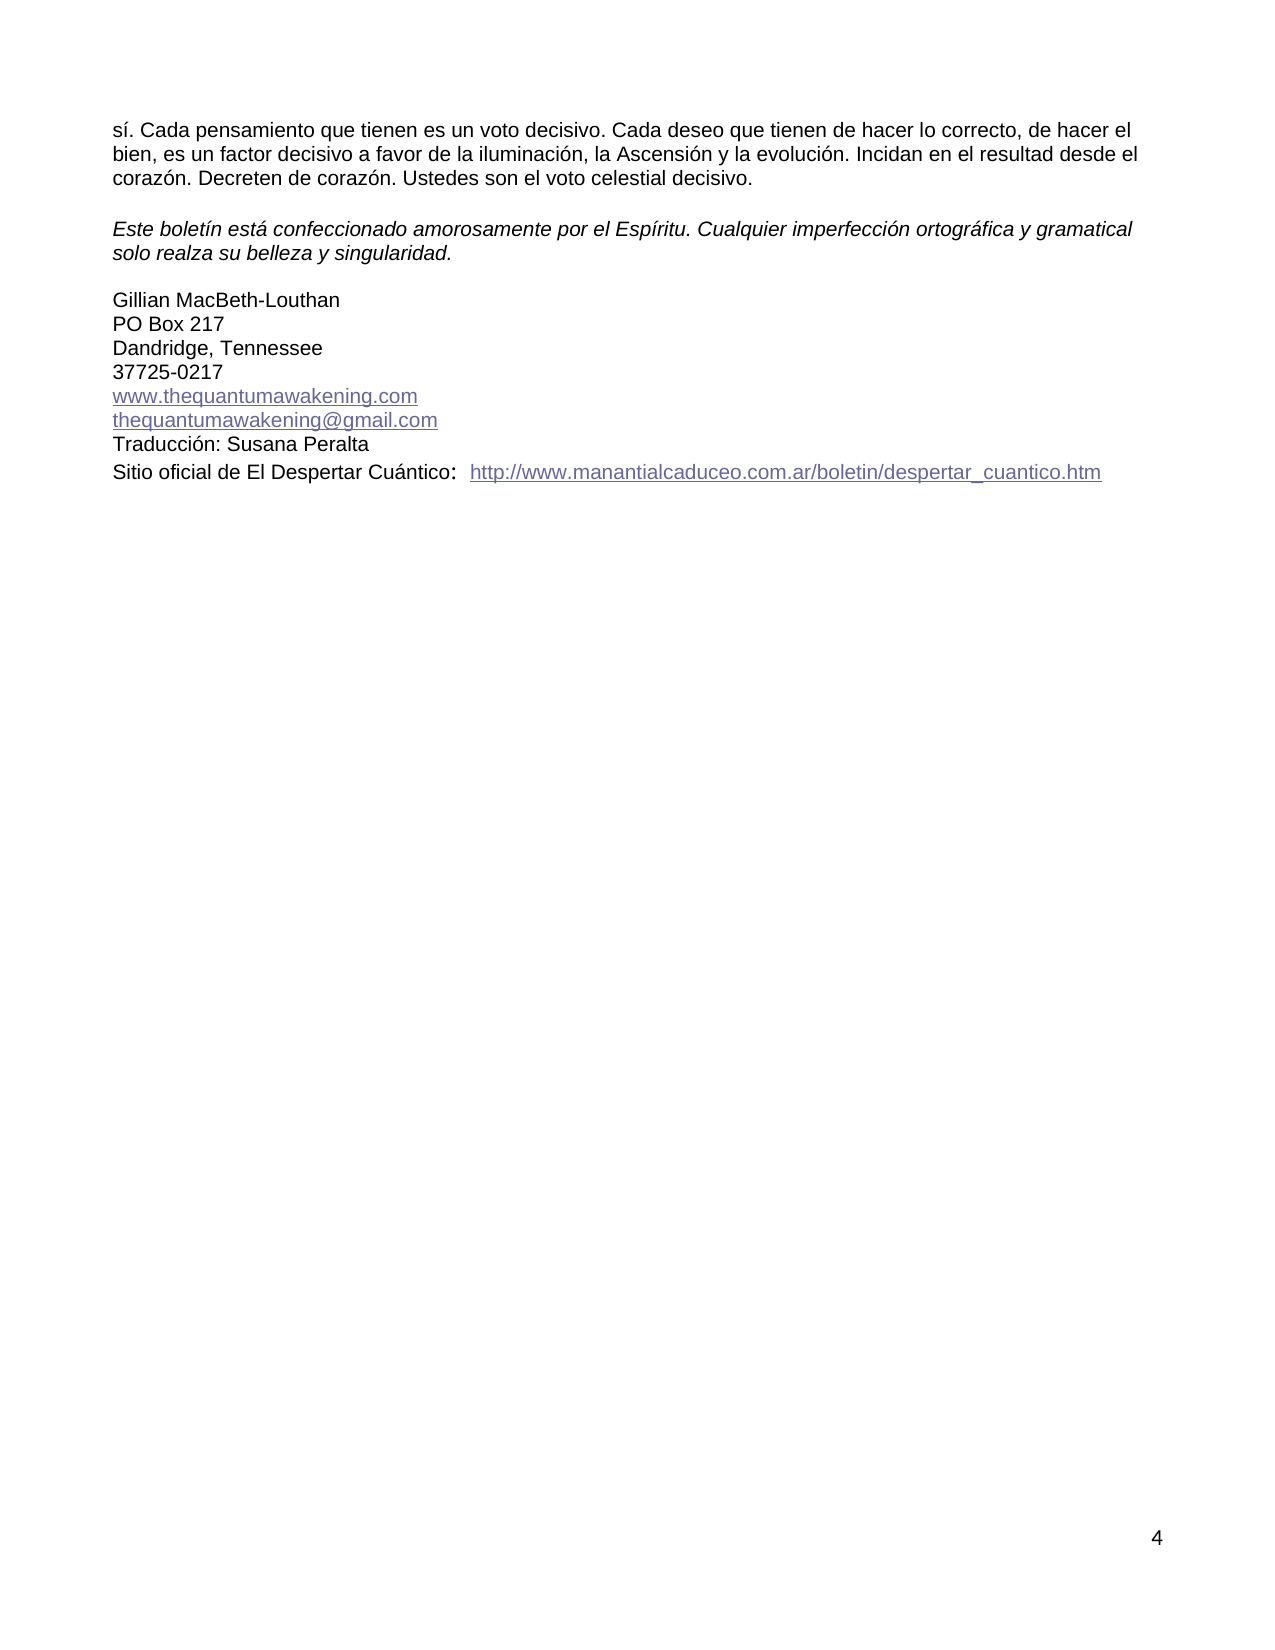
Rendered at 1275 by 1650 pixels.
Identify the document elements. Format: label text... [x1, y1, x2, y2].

text 37725-0217 [112, 360, 1163, 384]
text Sitio oficial de El Despertar Cuántico: http://www.manantialcaduceo.com.ar/boletin/despertar_cuantico.htm [112, 456, 1163, 485]
text Traducción: Susana Peralta [112, 432, 1163, 456]
text thequantumawakening@gmail.com [112, 408, 1163, 432]
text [112, 118, 1163, 190]
text Gillian MacBeth-Louthan [112, 288, 1163, 312]
text Este boletín está confeccionado amorosamente por el Espíritu. Cualquier imperfección ortográfica y gramatical solo realza su belleza y singularidad. [112, 216, 1163, 264]
text Dandridge, Tennessee [112, 336, 1163, 360]
text PO Box 217 [112, 312, 1163, 336]
text www.thequantumawakening.com [112, 384, 1163, 408]
